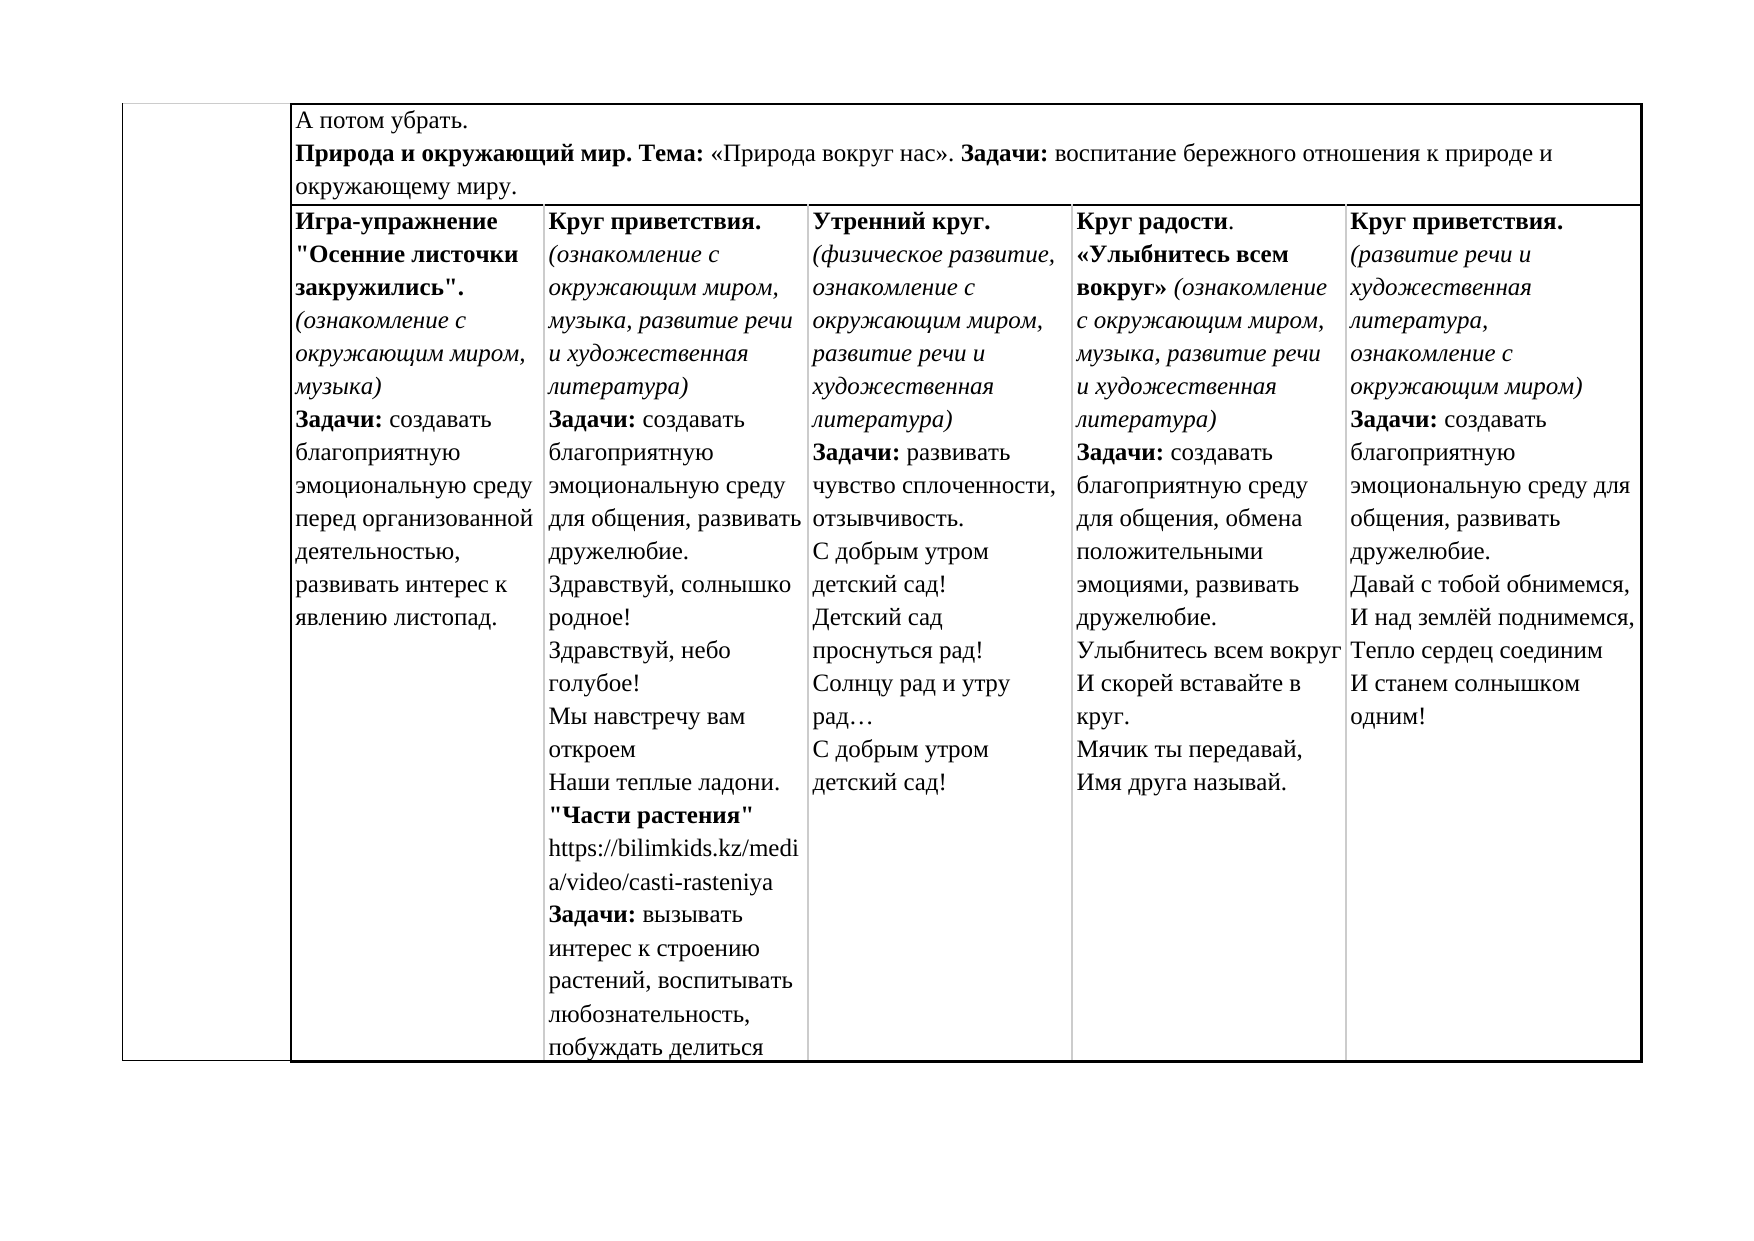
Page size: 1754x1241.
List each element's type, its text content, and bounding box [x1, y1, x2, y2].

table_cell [809, 206, 1071, 1060]
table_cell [123, 104, 290, 1060]
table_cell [1073, 206, 1345, 1060]
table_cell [292, 105, 1640, 204]
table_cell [1347, 206, 1640, 1060]
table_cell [292, 206, 543, 1060]
